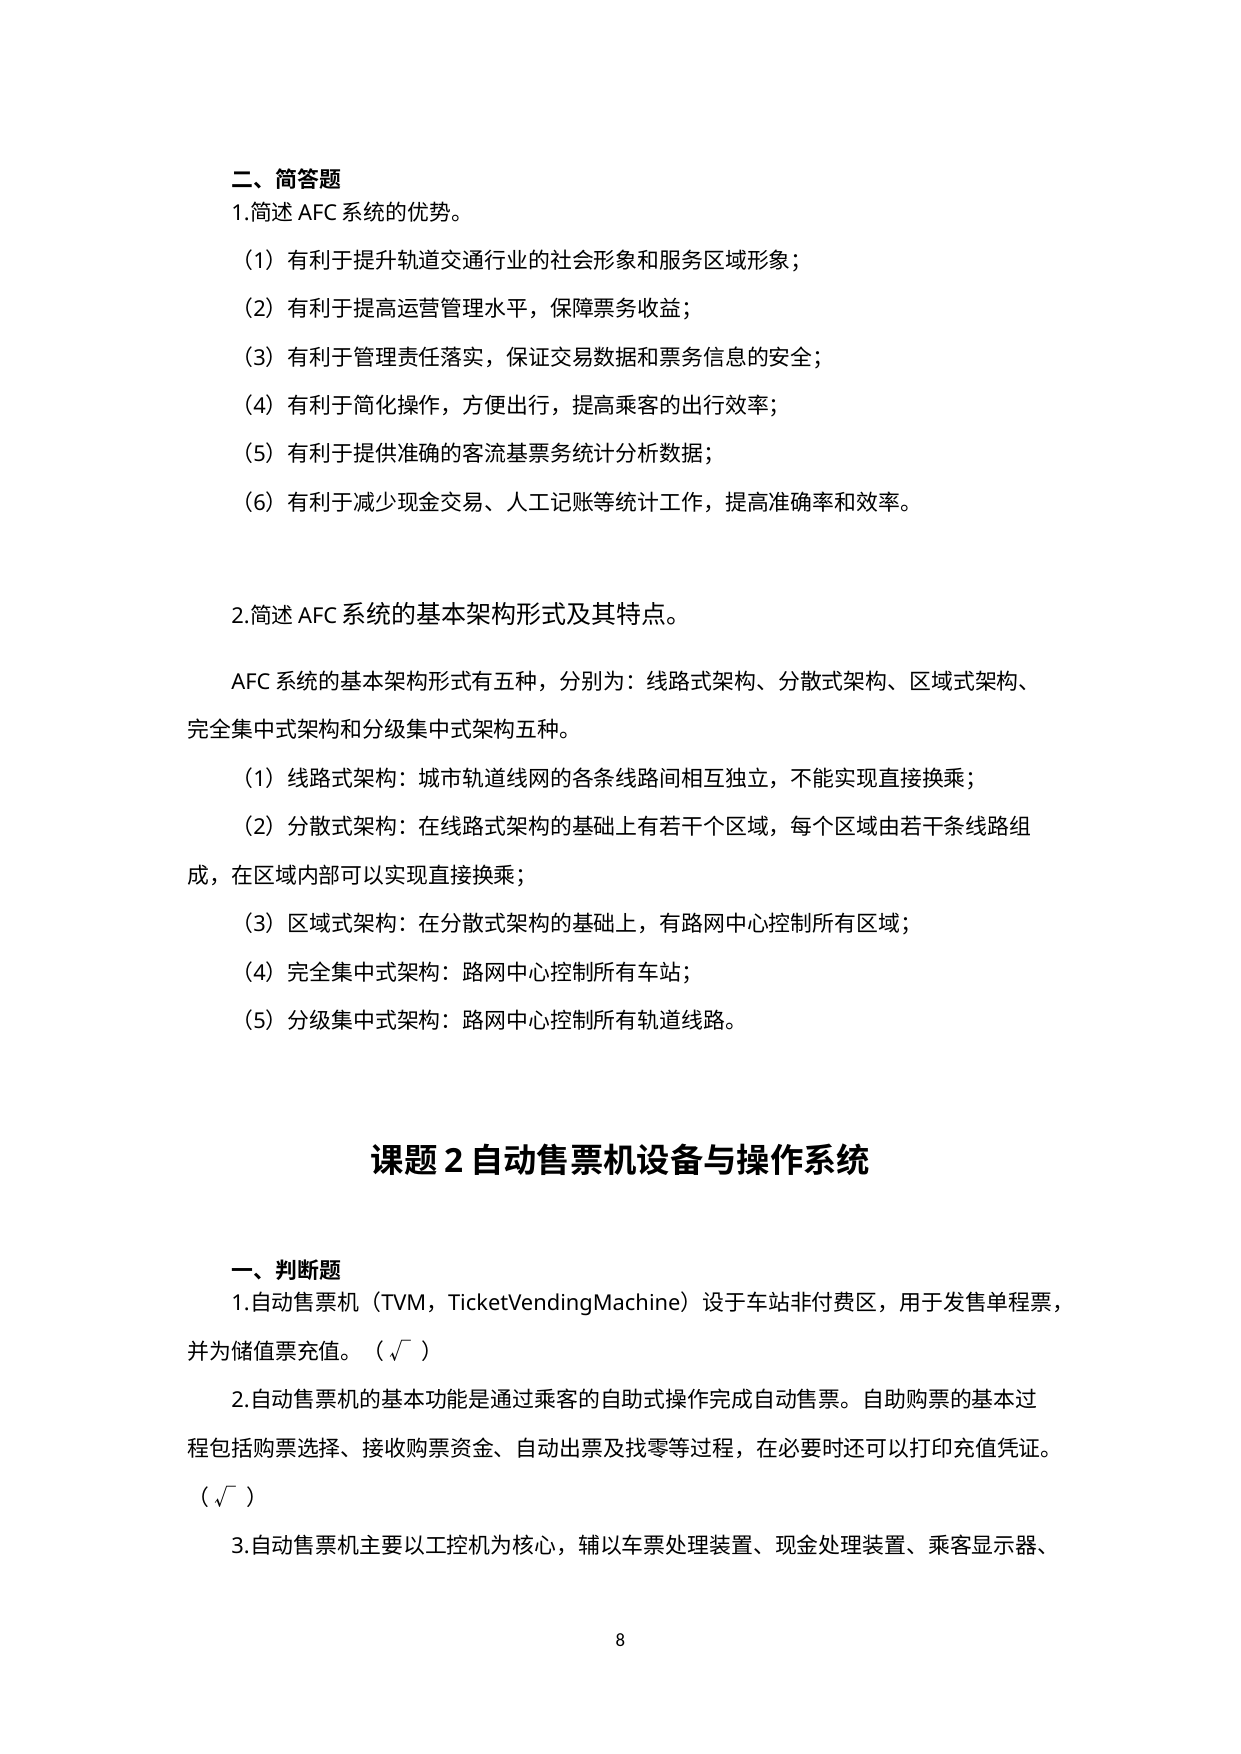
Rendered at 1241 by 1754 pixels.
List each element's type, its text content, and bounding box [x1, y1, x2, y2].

text 2.简述AFC系统的基本架构形式及其特点。 [187, 580, 1053, 645]
text （1）有利于提升轨道交通行业的社会形象和服务区域形象； [187, 243, 1053, 275]
text （3）区域式架构：在分散式架构的基础上，有路网中心控制所有区域； [187, 906, 1053, 938]
text 二、简答题 [231, 162, 1053, 194]
text 课题2自动售票机设备与操作系统 [187, 1125, 1053, 1190]
text 一、判断题 [231, 1252, 1053, 1285]
text （5）分级集中式架构：路网中心控制所有轨道线路。 [187, 1002, 1053, 1035]
text （2）分散式架构：在线路式架构的基础上有若干个区域，每个区域由若干条线路组成，在区域内部可以实现直接换乘； [187, 809, 1053, 890]
text AFC系统的基本架构形式有五种，分别为：线路式架构、分散式架构、区域式架构、完全集中式架构和分级集中式架构五种。 [187, 663, 1053, 744]
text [187, 1528, 1053, 1560]
text 2.自动售票机的基本功能是通过乘客的自助式操作完成自动售票。自助购票的基本过程包括购票选择、接收购票资金、自动出票及找零等过程，在必要时还可以打印充值凭证。（ √ ） [187, 1382, 1053, 1512]
text （2）有利于提高运营管理水平，保障票务收益； [187, 291, 1053, 324]
text 1.简述AFC系统的优势。 [187, 194, 1053, 227]
text 1.自动售票机（TVM，TicketVendingMachine）设于车站非付费区，用于发售单程票，并为储值票充值。（ √ ） [187, 1285, 1053, 1366]
text （3）有利于管理责任落实，保证交易数据和票务信息的安全； [187, 339, 1053, 372]
text （6）有利于减少现金交易、人工记账等统计工作，提高准确率和效率。 [187, 484, 1053, 517]
text （4）有利于简化操作，方便出行，提高乘客的出行效率； [187, 388, 1053, 420]
text （5）有利于提供准确的客流基票务统计分析数据； [187, 436, 1053, 469]
text （1）线路式架构：城市轨道线网的各条线路间相互独立，不能实现直接换乘； [187, 760, 1053, 793]
text （4）完全集中式架构：路网中心控制所有车站； [187, 954, 1053, 987]
